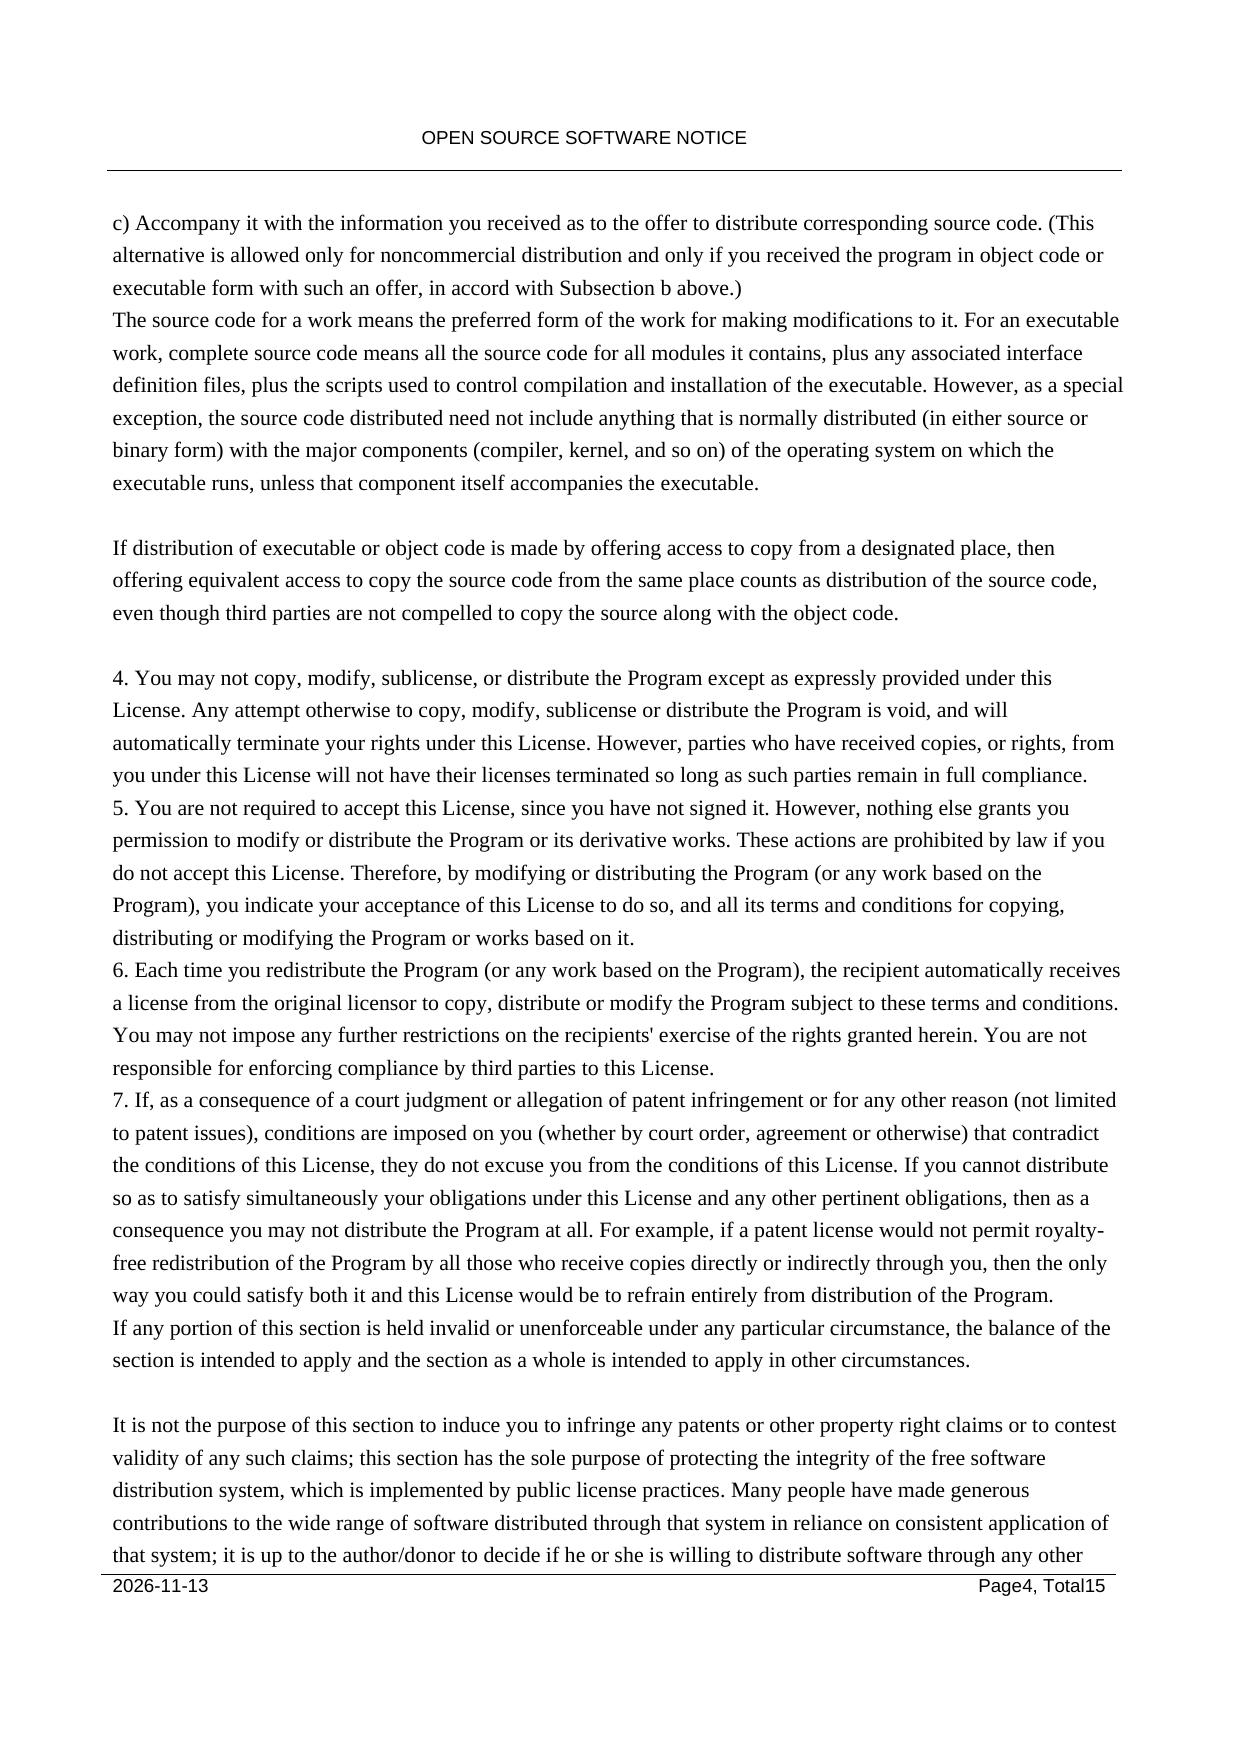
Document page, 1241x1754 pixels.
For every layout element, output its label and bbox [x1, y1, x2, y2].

text [112, 206, 1128, 1571]
